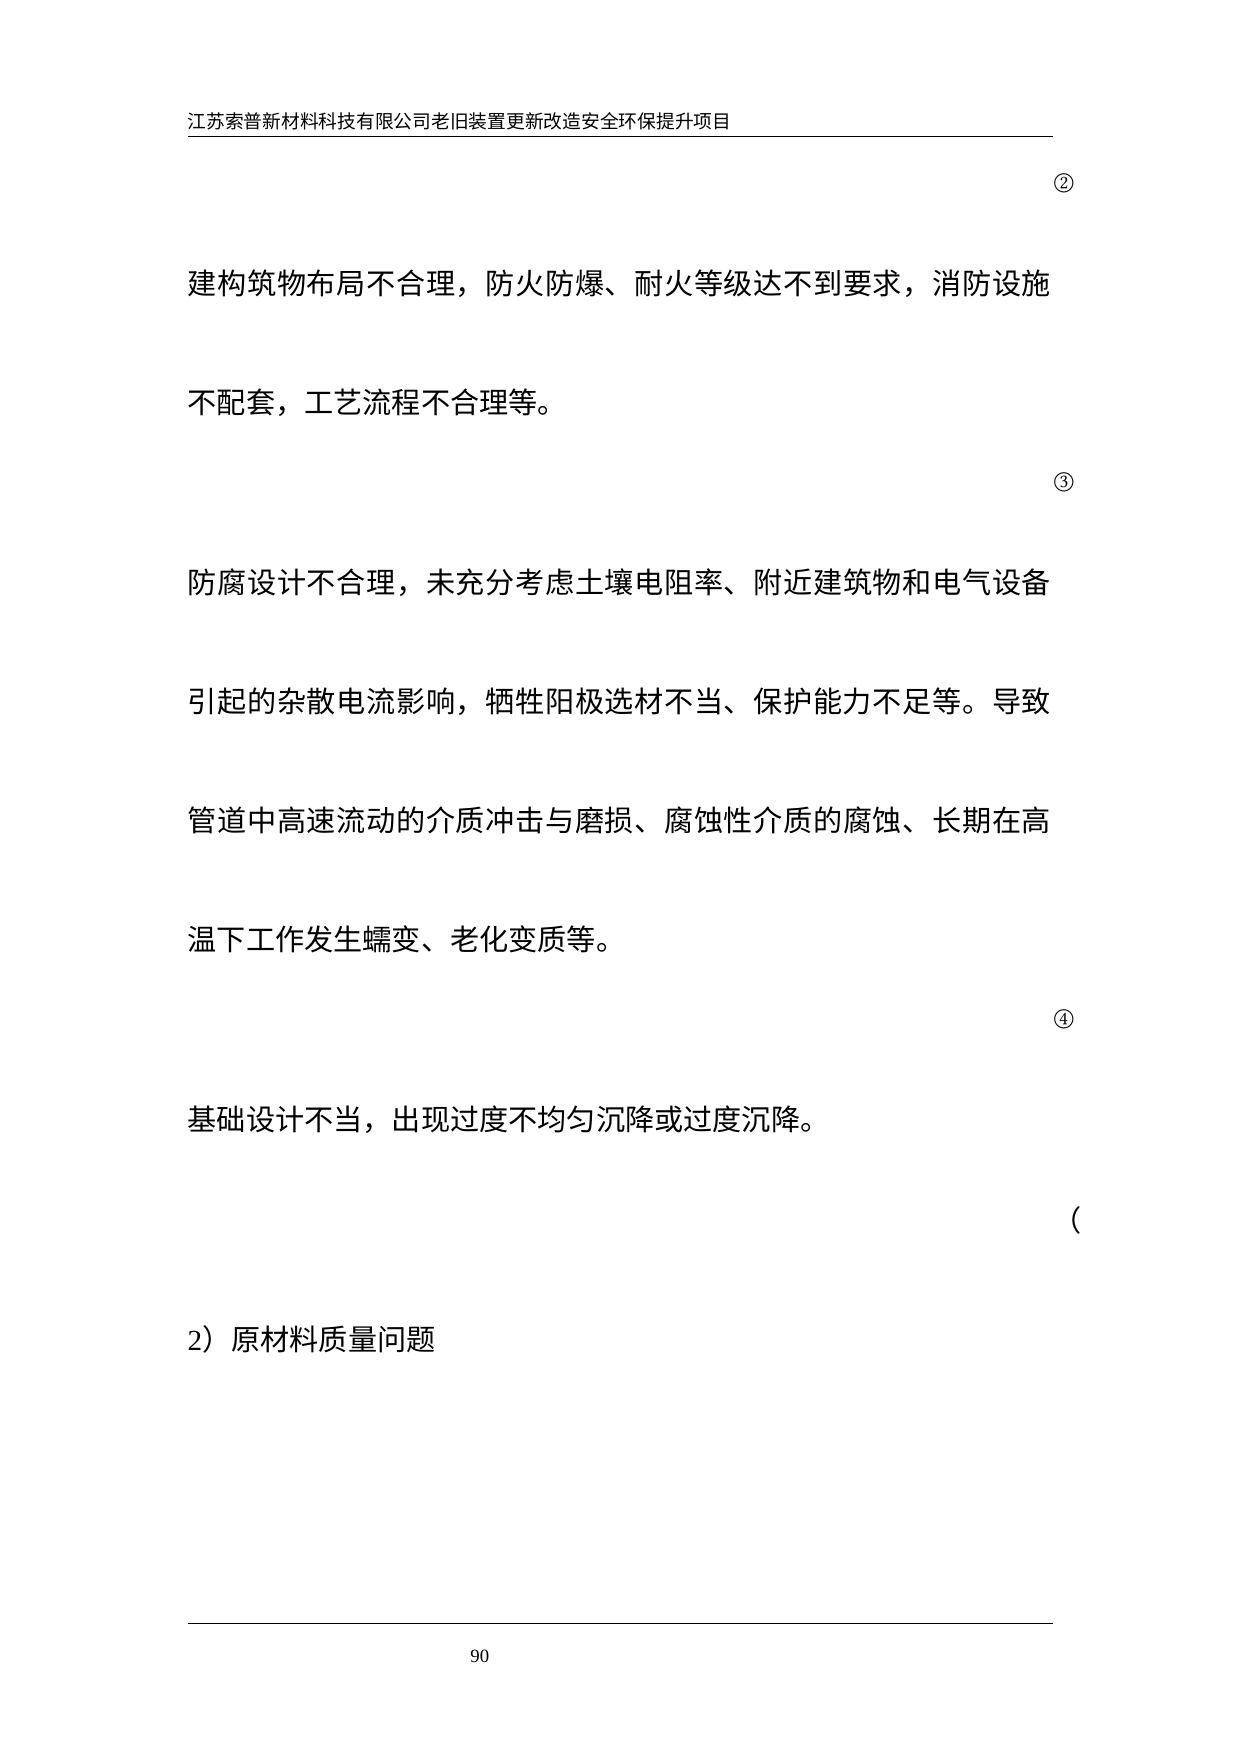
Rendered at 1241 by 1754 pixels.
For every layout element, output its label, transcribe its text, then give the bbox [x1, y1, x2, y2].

text ③防腐设计不合理，未充分考虑土壤电阻率、附近建筑物和电气设备引起的杂散电流影响，牺牲阳极选材不当、保护能力不足等。导致管道中高速流动的介质冲击与磨损、腐蚀性介质的腐蚀、长期在高温下工作发生蠕变、老化变质等。 [187, 462, 1053, 977]
text ④基础设计不当，出现过度不均匀沉降或过度沉降。 [187, 999, 1053, 1157]
text ②建构筑物布局不合理，防火防爆、耐火等级达不到要求，消防设施不配套，工艺流程不合理等。 [187, 163, 1053, 440]
text （2）原材料质量问题 [187, 1178, 1053, 1377]
